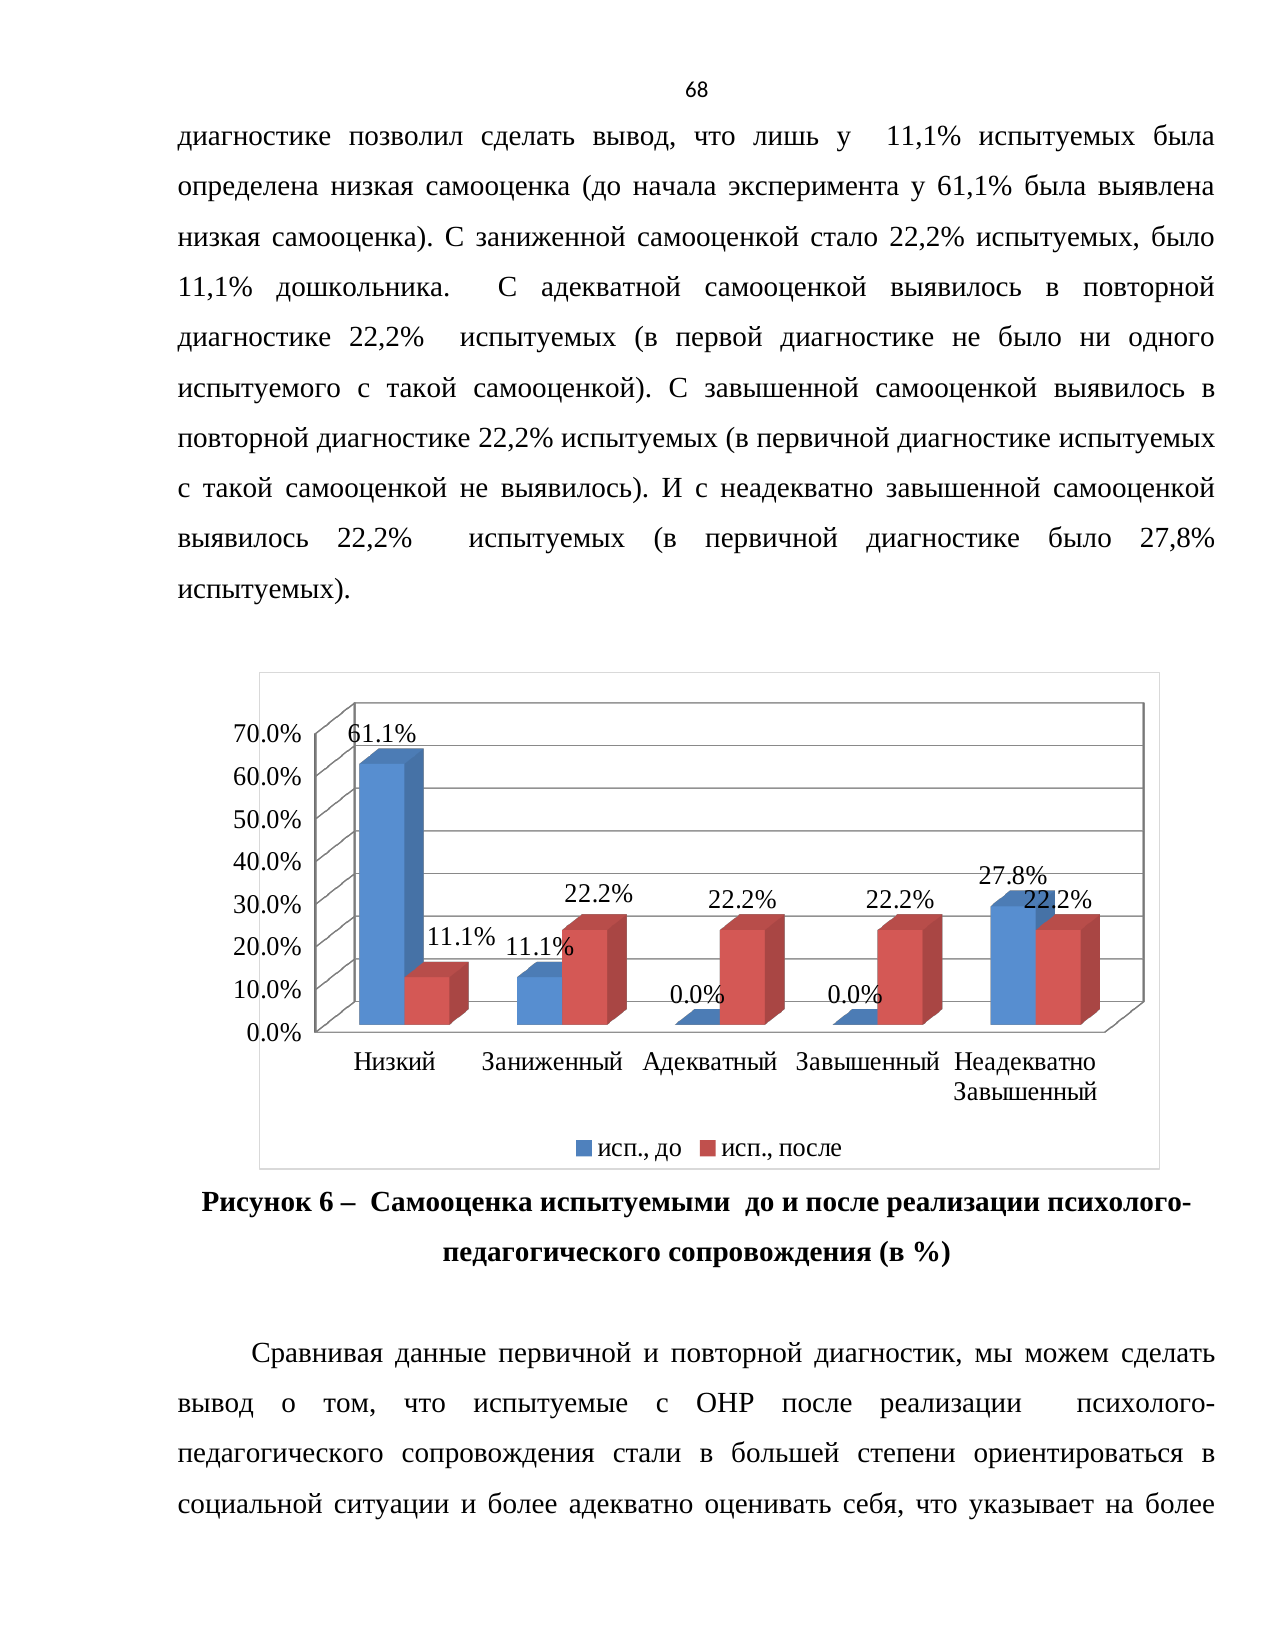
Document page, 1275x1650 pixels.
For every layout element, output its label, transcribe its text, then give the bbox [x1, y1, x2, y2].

text Рисунок 6 – Самооценка испытуемыми до и после реализации психолого-педагогического сопровождения (в %) [177, 1184, 1216, 1268]
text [177, 1335, 1216, 1519]
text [177, 118, 1216, 604]
